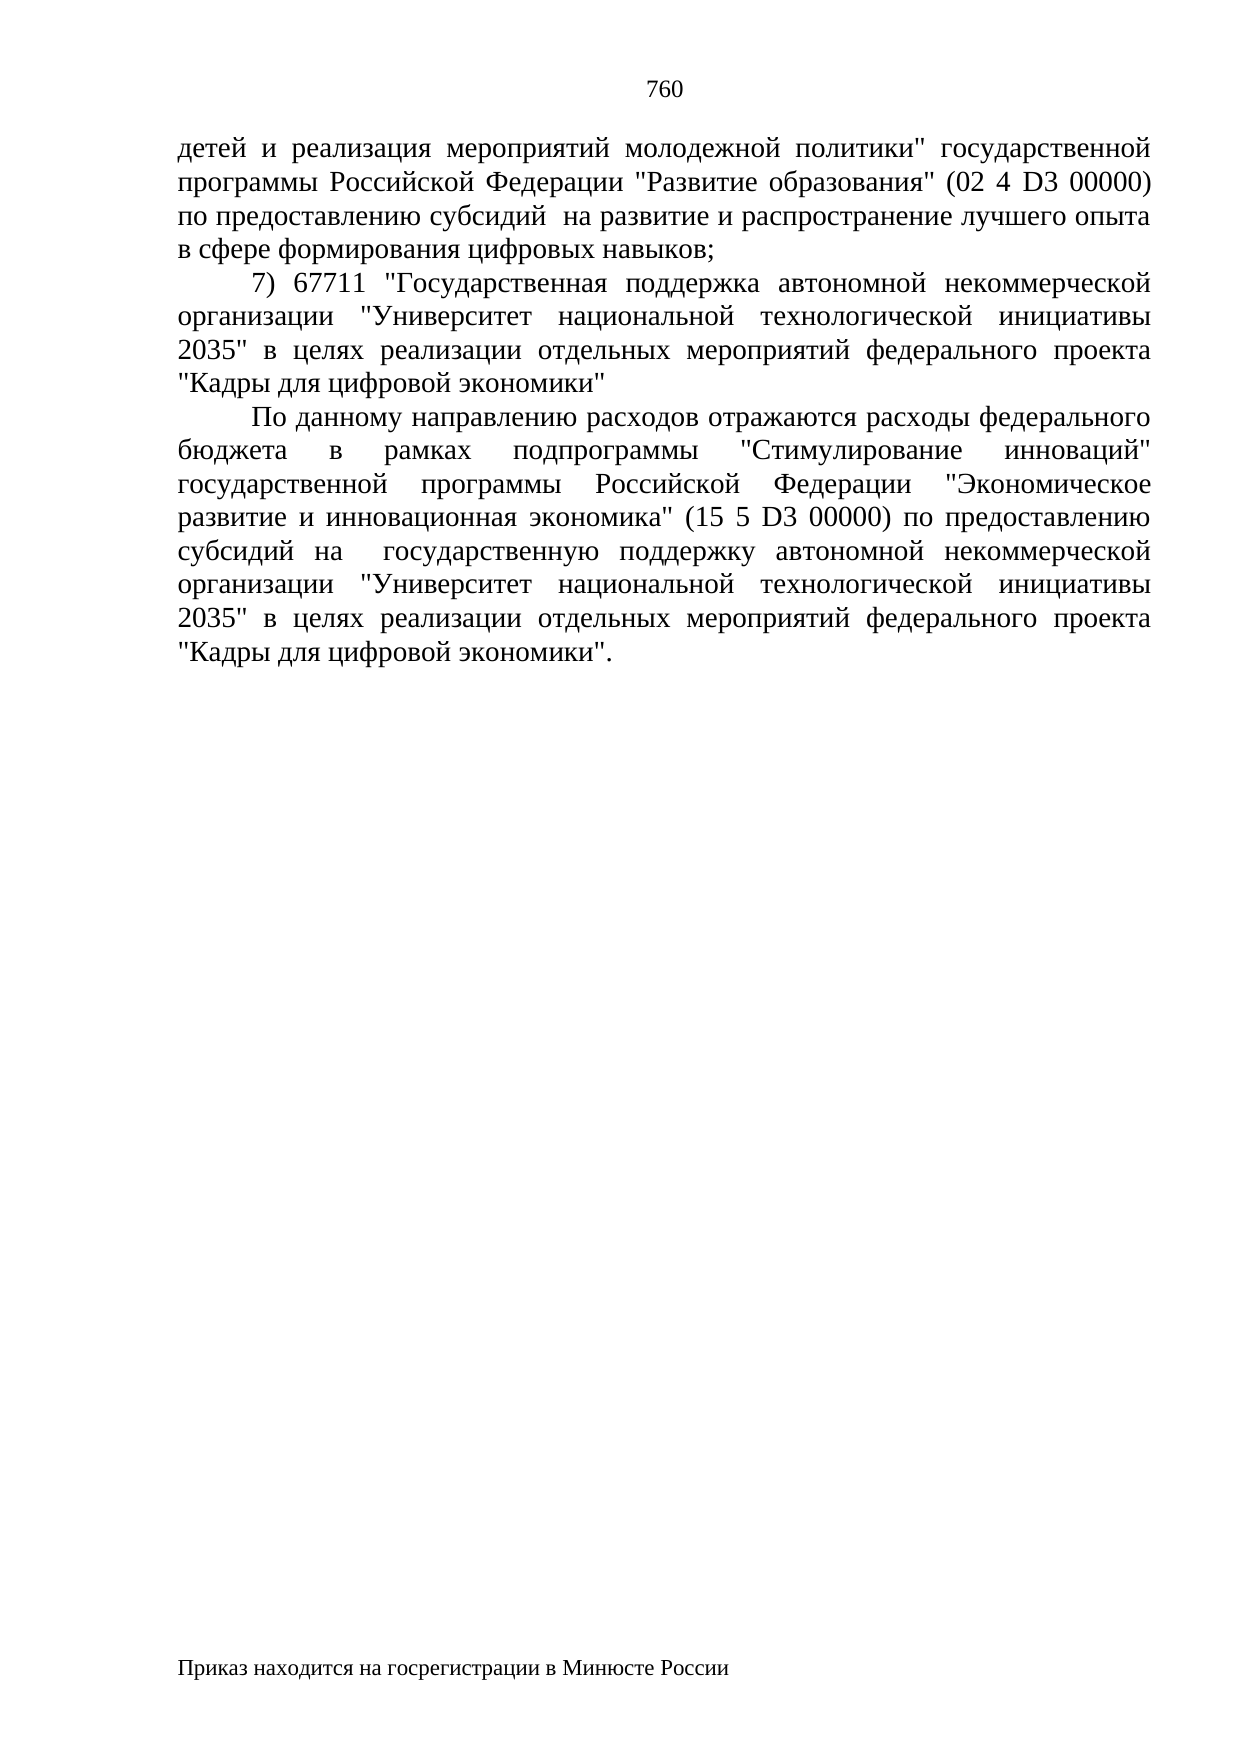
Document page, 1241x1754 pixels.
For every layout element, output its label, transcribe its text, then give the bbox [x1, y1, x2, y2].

text 7) 67711 "Государственная поддержка автономной некоммерческой организации "Университет национальной технологической инициативы 2035" в целях реализации отдельных мероприятий федерального проекта "Кадры для цифровой экономики" [177, 265, 1152, 399]
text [177, 131, 1152, 265]
text По данному направлению расходов отражаются расходы федерального бюджета в рамках подпрограммы "Стимулирование инноваций" государственной программы Российской Федерации "Экономическое развитие и инновационная экономика" (15 5 D3 00000) по предоставлению субсидий на государственную поддержку автономной некоммерческой организации "Университет национальной технологической инициативы 2035" в целях реализации отдельных мероприятий федерального проекта "Кадры для цифровой экономики". [177, 399, 1152, 667]
